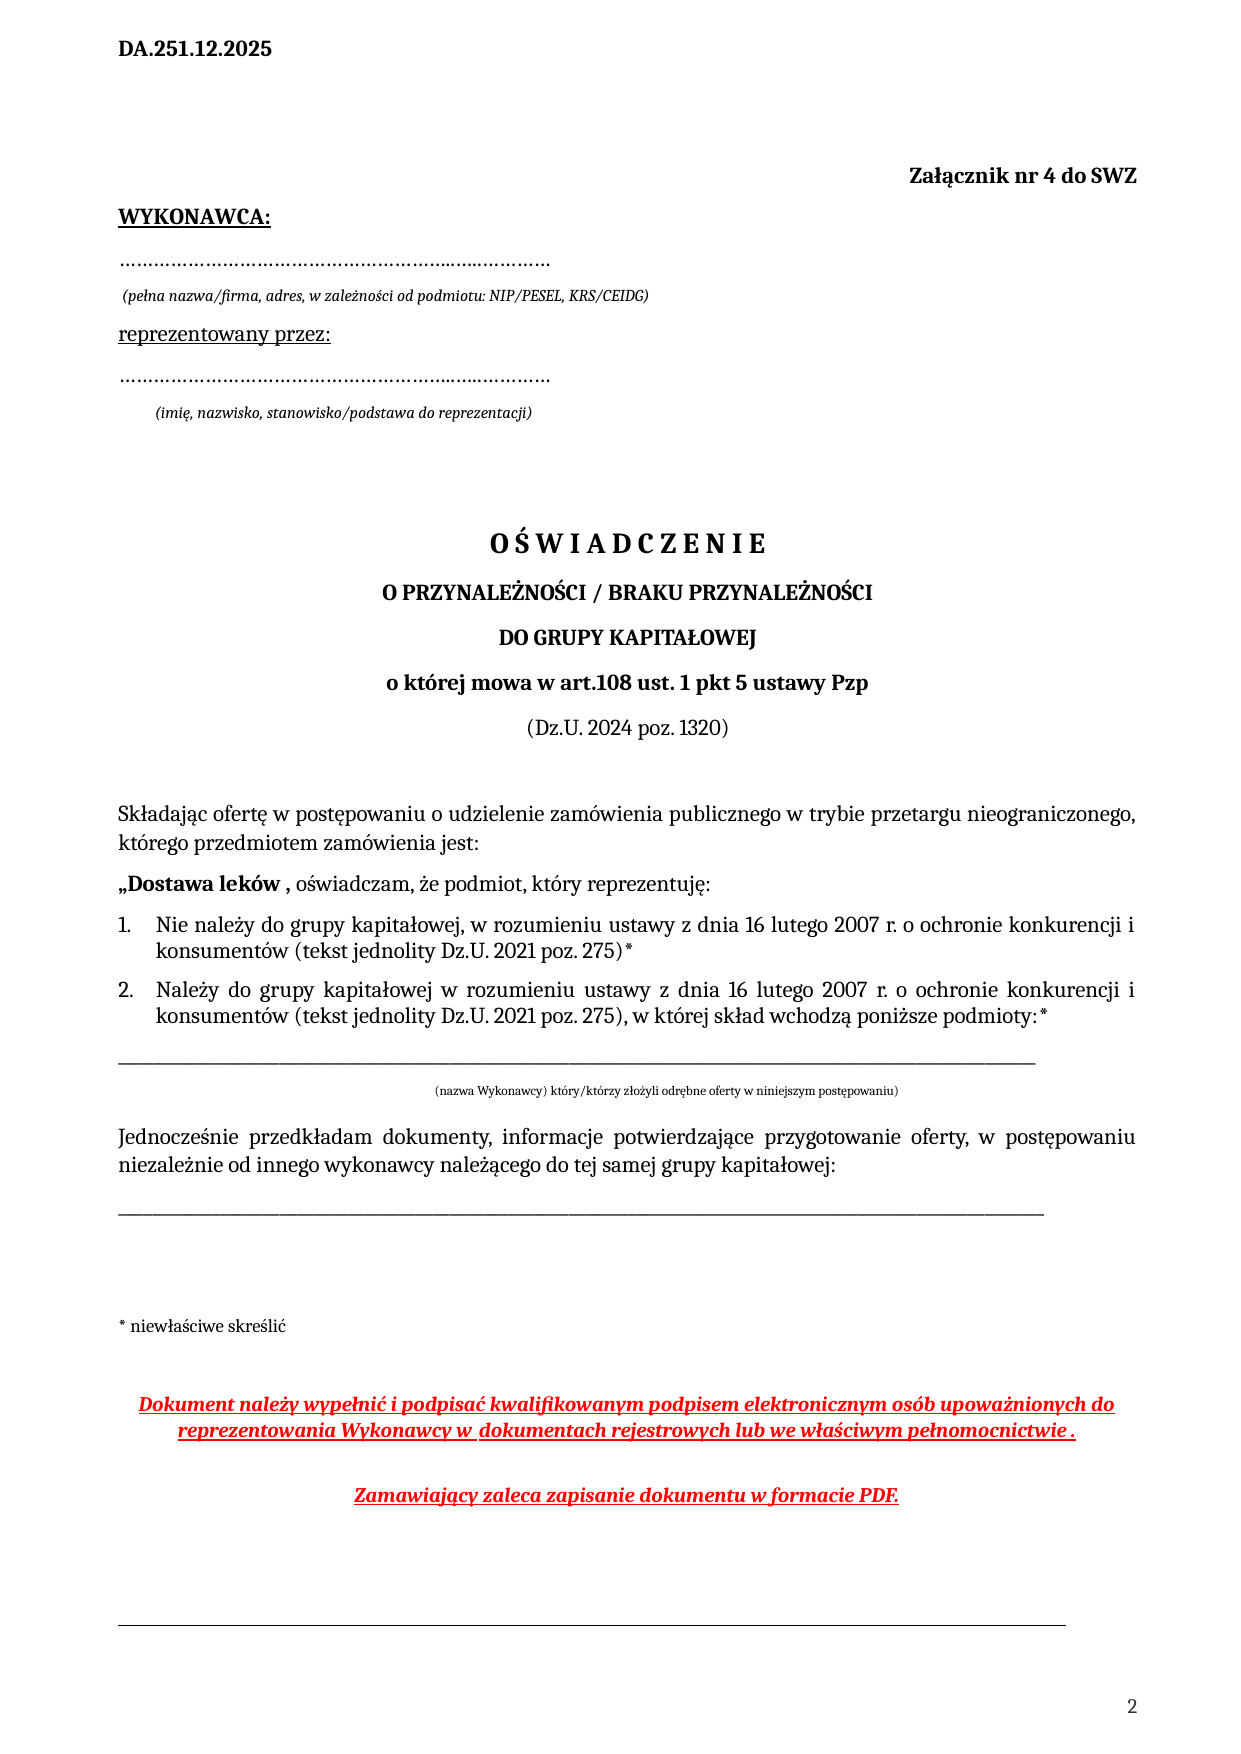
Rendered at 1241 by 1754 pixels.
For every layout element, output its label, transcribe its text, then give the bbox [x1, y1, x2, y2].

text O Ś W I A D C Z E N I E [118, 527, 1137, 561]
list Nie należy do grupy kapitałowej, w rozumieniu ustawy z dnia 16 lutego 2007 r. o ochronie konkurencji i konsumentów (tekst jednolity Dz.U. 2021 poz. 275)* [118, 912, 1137, 964]
text * niewłaściwe skreślić [118, 1316, 1137, 1338]
text (nazwa Wykonawcy) który/którzy złożyli odrębne oferty w niniejszym postępowaniu) [193, 1083, 1137, 1109]
text o której mowa w art.108 ust. 1 pkt 5 ustawy Pzp [118, 670, 1137, 696]
text (imię, nazwisko, stanowisko/podstawa do reprezentacji) [118, 403, 1137, 422]
text (pełna nazwa/firma, adres, w zależności od podmiotu: NIP/PESEL, KRS/CEIDG) [118, 287, 694, 306]
list Należy do grupy kapitałowej w rozumieniu ustawy z dnia 16 lutego 2007 r. o ochronie konkurencji i konsumentów (tekst jednolity Dz.U. 2021 poz. 275), w której skład wchodzą poniższe podmioty:* [118, 977, 1137, 1029]
text DO GRUPY KAPITAŁOWEJ [118, 625, 1137, 651]
text …………………………………………………..…..………… [118, 362, 695, 388]
text Składając ofertę w postępowaniu o udzielenie zamówienia publicznego w trybie przetargu nieograniczonego, którego przedmiotem zamówienia jest: [118, 801, 1137, 856]
text „Dostawa leków , oświadczam, że podmiot, który reprezentuję: [291, 871, 1137, 897]
text Dokument należy wypełnić i podpisać kwalifikowanym podpisem elektronicznym osób upoważnionych do reprezentowania Wykonawcy w dokumentach rejestrowych lub we właściwym pełnomocnictwie . [118, 1393, 1137, 1443]
text Załącznik nr 4 do SWZ [118, 162, 1137, 189]
text ____________________________________________________________________________________________________________ [118, 1042, 1137, 1068]
text O PRZYNALEŻNOŚCI / BRAKU PRZYNALEŻNOŚCI [118, 580, 1137, 606]
text …………………………………………………..…..………… [118, 245, 695, 272]
text Zamawiający zaleca zapisanie dokumentu w formacie PDF. [118, 1483, 1137, 1507]
text WYKONAWCA: [118, 204, 1137, 230]
text _____________________________________________________________________________________________________________ [118, 1193, 1137, 1219]
text (Dz.U. 2024 poz. 1320) [118, 715, 1137, 742]
text reprezentowany przez: [118, 320, 1137, 347]
text Jednocześnie przedkładam dokumenty, informacje potwierdzające przygotowanie oferty, w postępowaniu niezależnie od innego wykonawcy należącego do tej samej grupy kapitałowej: [118, 1124, 1137, 1179]
